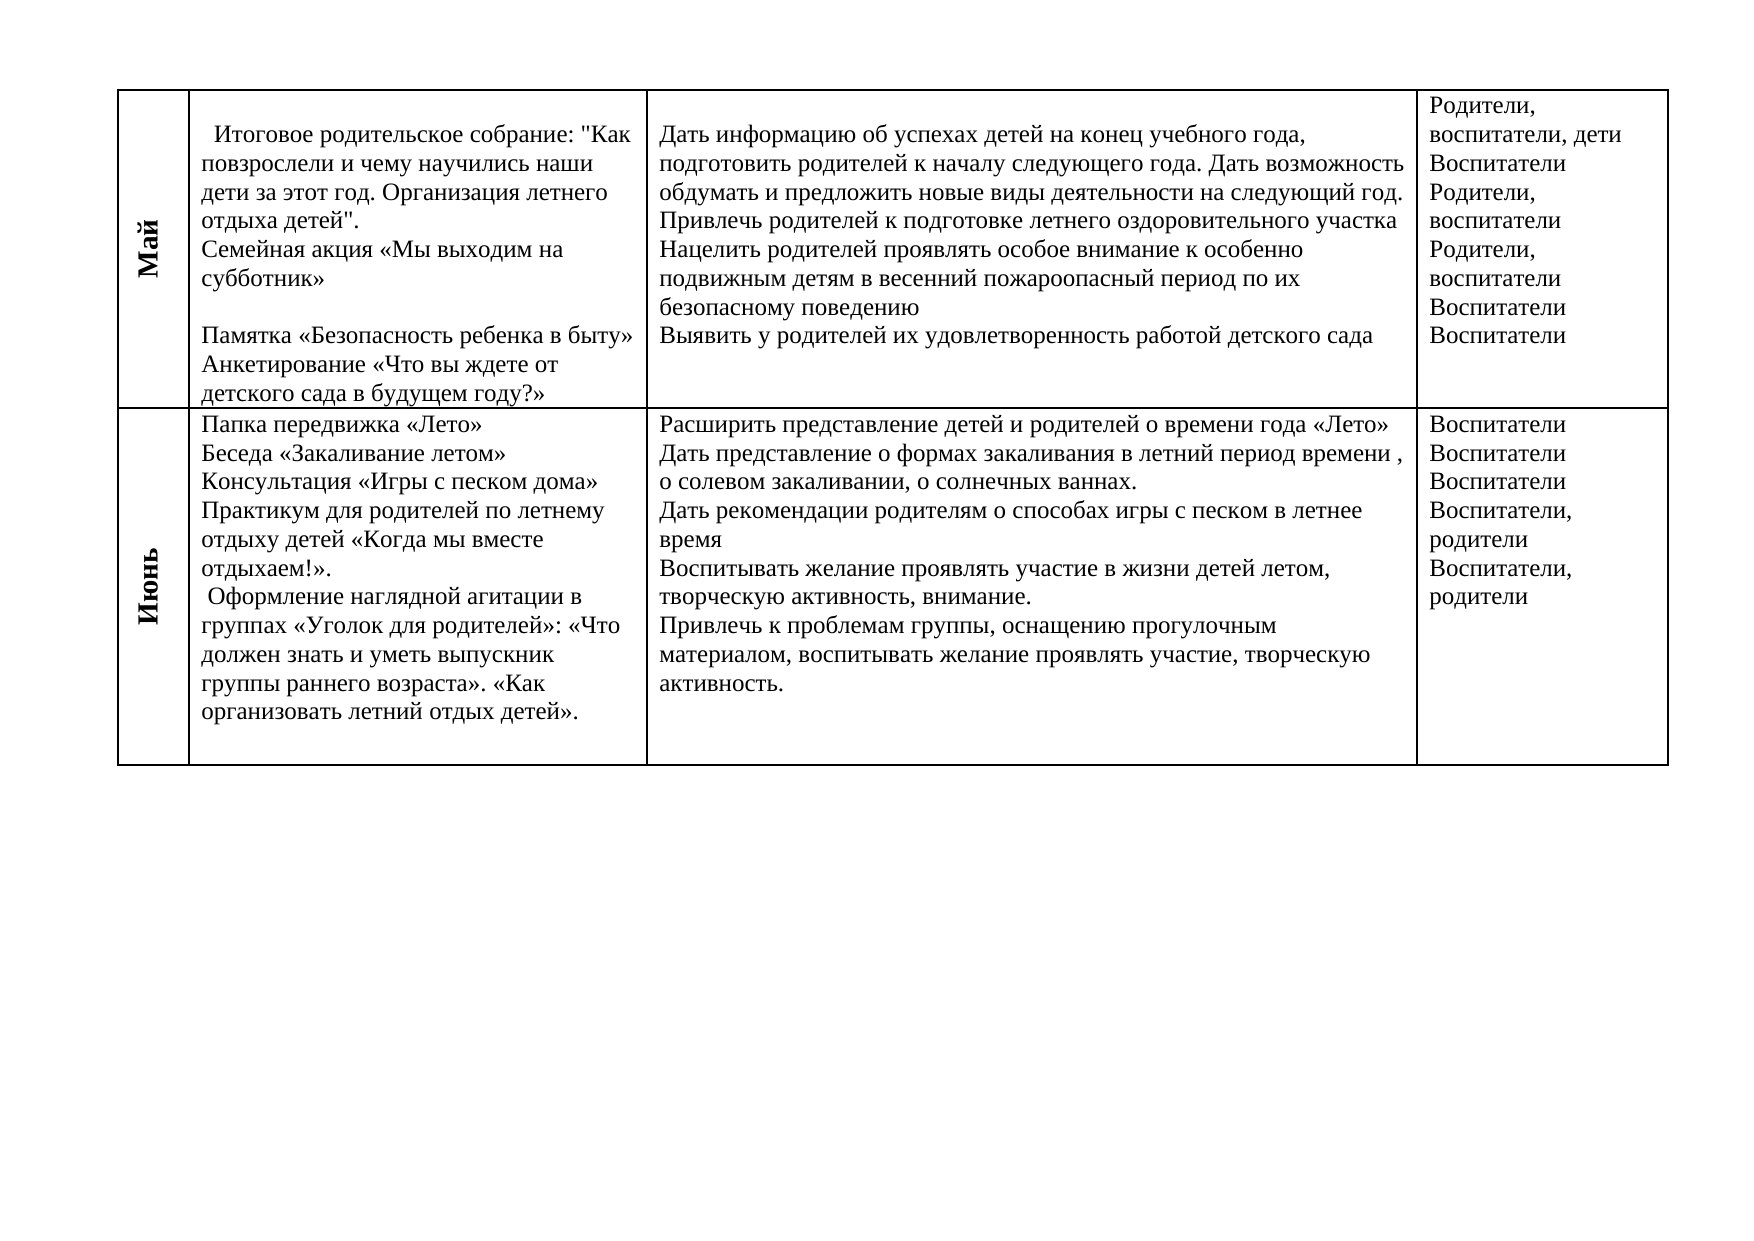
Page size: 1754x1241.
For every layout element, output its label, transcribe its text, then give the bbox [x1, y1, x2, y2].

table_cell Итоговое родительское собрание: "Как повзрослели и чему научились наши дети за этот год. Организация летнего отдыха детей". Семейная акция «Мы выходим на субботник» Памятка «Безопасность ребенка в быту» Анкетирование «Что вы ждете от детского сада в будущем году?» [190, 91, 646, 407]
table_cell Расширить представление детей и родителей о времени года «Лето» Дать представление о формах закаливания в летний период времени , о солевом закаливании, о солнечных ваннах. Дать рекомендации родителям о способах игры с песком в летнее время Воспитывать желание проявлять участие в жизни детей летом, творческую активность, внимание. Привлечь к проблемам группы, оснащению прогулочным материалом, воспитывать желание проявлять участие, творческую активность. [648, 409, 1416, 764]
table_cell Дать информацию об успехах детей на конец учебного года, подготовить родителей к началу следующего года. Дать возможность обдумать и предложить новые виды деятельности на следующий год. Привлечь родителей к подготовке летнего оздоровительного участка Нацелить родителей проявлять особое внимание к особенно подвижным детям в весенний пожароопасный период по их безопасному поведению Выявить у родителей их удовлетворенность работой детского сада [648, 91, 1416, 407]
table_cell Родители, воспитатели, дети Воспитатели Родители, воспитатели Родители, воспитатели Воспитатели Воспитатели [1418, 91, 1667, 407]
table_cell Папка передвижка «Лето» Беседа «Закаливание летом» Консультация «Игры с песком дома» Практикум для родителей по летнему отдыху детей «Когда мы вместе отдыхаем!». Оформление наглядной агитации в группах «Уголок для родителей»: «Что должен знать и уметь выпускник группы раннего возраста». «Как организовать летний отдых детей». [190, 409, 646, 764]
table_cell Воспитатели Воспитатели Воспитатели Воспитатели, родители Воспитатели, родители [1418, 409, 1667, 764]
table_cell Май [119, 91, 188, 407]
table_cell Июнь [119, 409, 188, 764]
